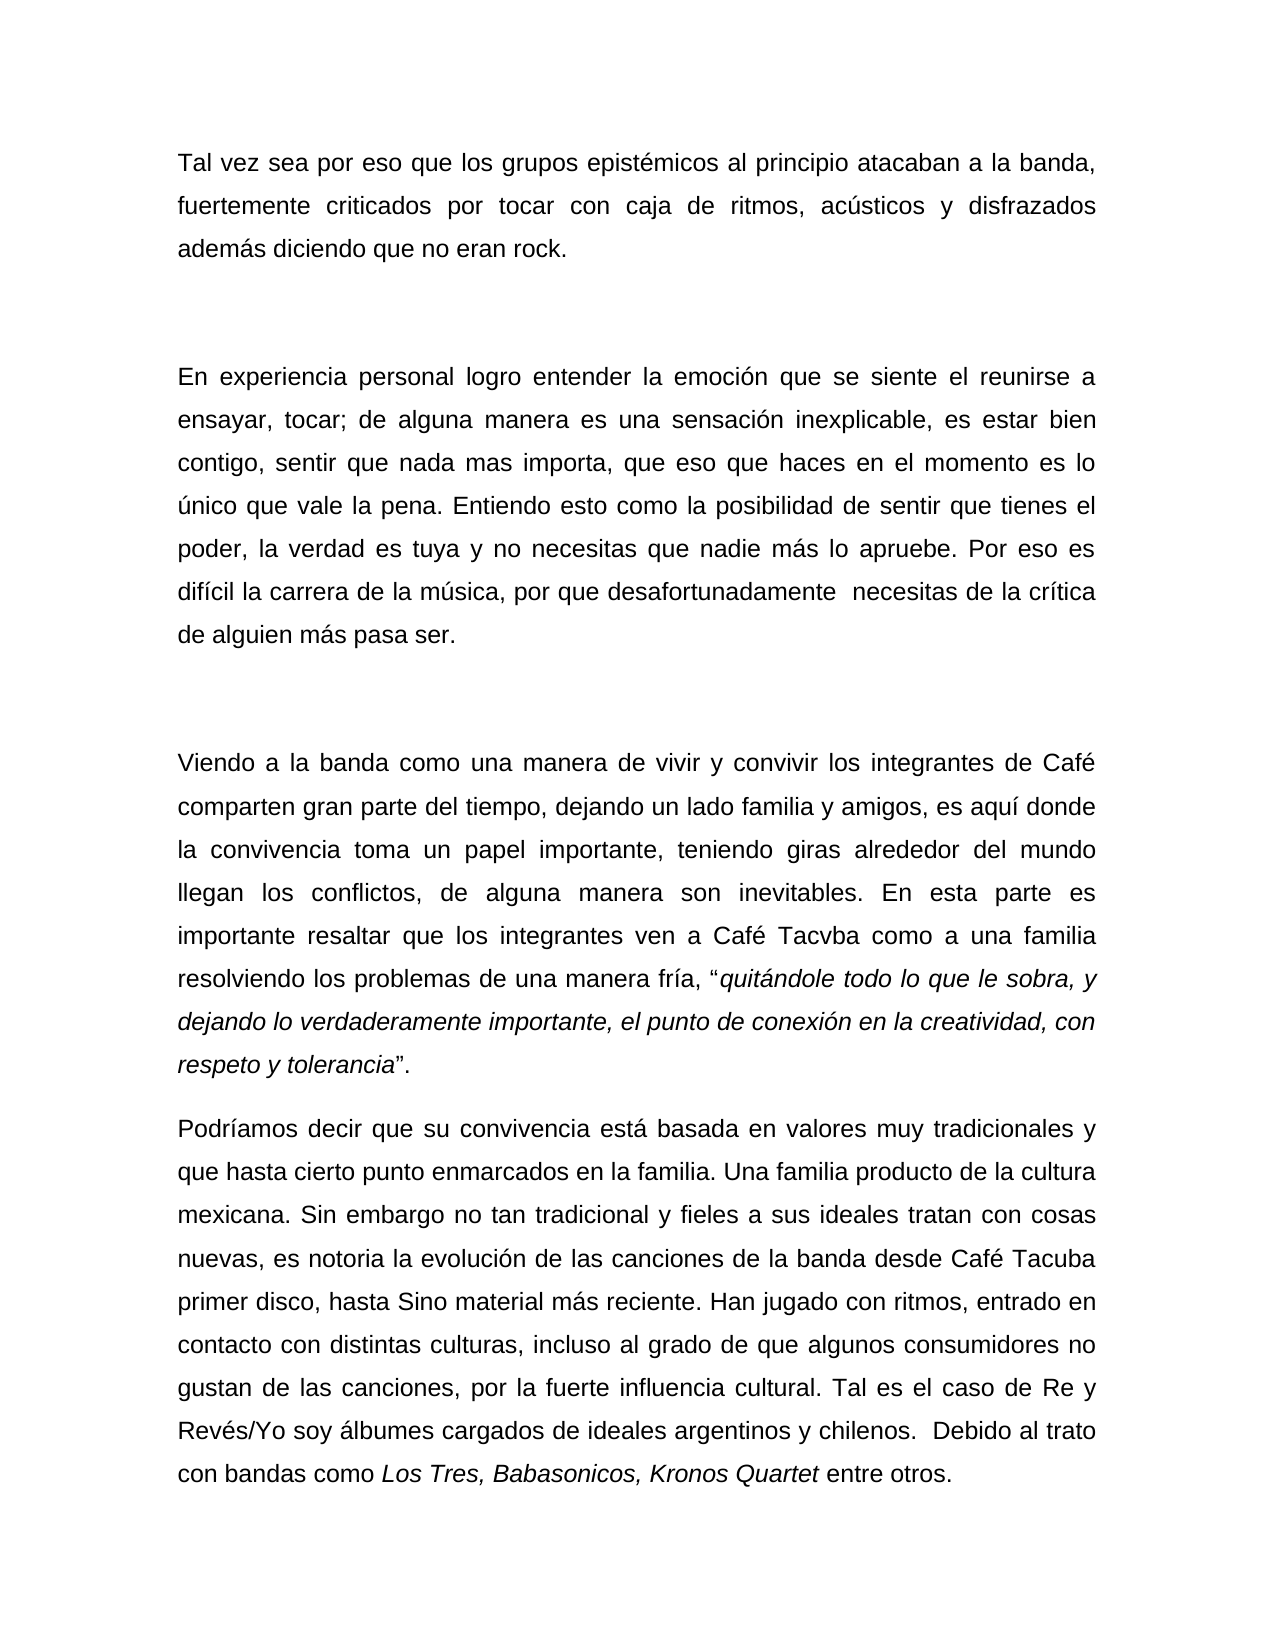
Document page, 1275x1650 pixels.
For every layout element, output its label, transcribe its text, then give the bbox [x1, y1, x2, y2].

text En experiencia personal logro entender la emoción que se siente el reunirse a ensayar, tocar; de alguna manera es una sensación inexplicable, es estar bien contigo, sentir que nada mas importa, que eso que haces en el momento es lo único que vale la pena. Entiendo esto como la posibilidad de sentir que tienes el poder, la verdad es tuya y no necesitas que nadie más lo apruebe. Por eso es difícil la carrera de la música, por que desafortunadamente necesitas de la crítica de alguien más pasa ser. [177, 362, 1098, 649]
text Tal vez sea por eso que los grupos epistémicos al principio atacaban a la banda, fuertemente criticados por tocar con caja de ritmos, acústicos y disfrazados además diciendo que no eran rock. [177, 148, 1098, 263]
text Viendo a la banda como una manera de vivir y convivir los integrantes de Café comparten gran parte del tiempo, dejando un lado familia y amigos, es aquí donde la convivencia toma un papel importante, teniendo giras alrededor del mundo llegan los conflictos, de alguna manera son inevitables. En esta parte es importante resaltar que los integrantes ven a Café Tacvba como a una familia resolviendo los problemas de una manera fría, “quitándole todo lo que le sobra, y dejando lo verdaderamente importante, el punto de conexión en la creatividad, con respeto y tolerancia”. [177, 748, 1098, 1079]
text Podríamos decir que su convivencia está basada en valores muy tradicionales y que hasta cierto punto enmarcados en la familia. Una familia producto de la cultura mexicana. Sin embargo no tan tradicional y fieles a sus ideales tratan con cosas nuevas, es notoria la evolución de las canciones de la banda desde Café Tacuba primer disco, hasta Sino material más reciente. Han jugado con ritmos, entrado en contacto con distintas culturas, incluso al grado de que algunos consumidores no gustan de las canciones, por la fuerte influencia cultural. Tal es el caso de Re y Revés/Yo soy álbumes cargados de ideales argentinos y chilenos. Debido al trato con bandas como Los Tres, Babasonicos, Kronos Quartet entre otros. [177, 1114, 1098, 1488]
